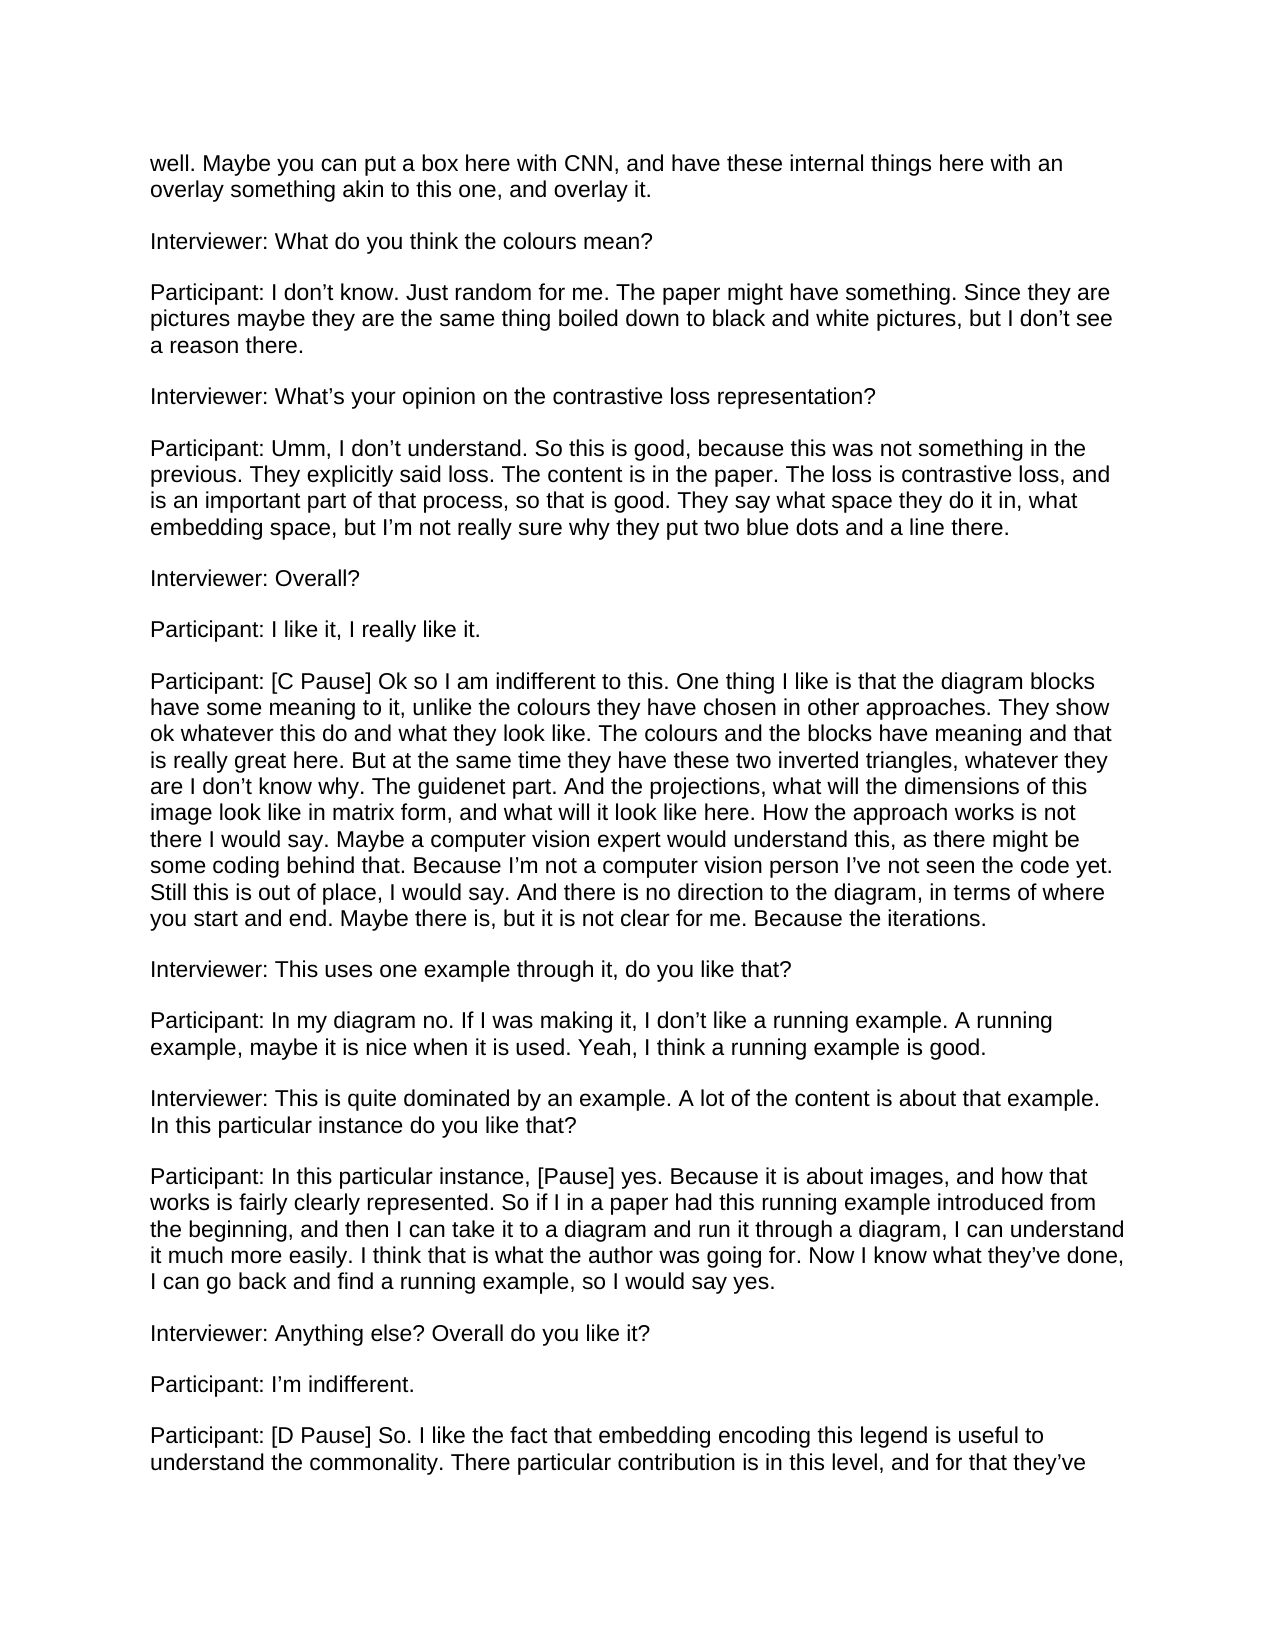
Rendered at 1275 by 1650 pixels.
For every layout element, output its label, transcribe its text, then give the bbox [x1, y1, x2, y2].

text Participant: In this particular instance, [Pause] yes. Because it is about images, and how that works is fairly clearly represented. So if I in a paper had this running example introduced from the beginning, and then I can take it to a diagram and run it through a diagram, I can understand it much more easily. I think that is what the author was going for. Now I know what they’ve done, I can go back and find a running example, so I would say yes. [150, 1163, 1125, 1295]
text Interviewer: Overall? [150, 565, 1125, 591]
text Participant: I don’t know. Just random for me. The paper might have something. Since they are pictures maybe they are the same thing boiled down to black and white pictures, but I don’t see a reason there. [150, 279, 1125, 358]
text Participant: [C Pause] Ok so I am indifferent to this. One thing I like is that the diagram blocks have some meaning to it, unlike the colours they have chosen in other approaches. They show ok whatever this do and what they look like. The colours and the blocks have meaning and that is really great here. But at the same time they have these two inverted triangles, whatever they are I don’t know why. The guidenet part. And the projections, what will the dimensions of this image look like in matrix form, and what will it look like here. How the approach works is not there I would say. Maybe a computer vision expert would understand this, as there might be some coding behind that. Because I’m not a computer vision person I’ve not seen the code yet. Still this is out of place, I would say. And there is no direction to the diagram, in terms of where you start and end. Maybe there is, but it is not clear for me. Because the iterations. [150, 668, 1125, 931]
text Interviewer: This is quite dominated by an example. A lot of the content is about that example. In this particular instance do you like that? [150, 1085, 1125, 1138]
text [150, 150, 1125, 203]
text Interviewer: What’s your opinion on the contrastive loss representation? [150, 383, 1125, 409]
text Participant: I like it, I really like it. [150, 616, 1125, 643]
text Interviewer: What do you think the colours mean? [150, 228, 1125, 254]
text Interviewer: Anything else? Overall do you like it? [150, 1320, 1125, 1346]
text Participant: In my diagram no. If I was making it, I don’t like a running example. A running example, maybe it is nice when it is used. Yeah, I think a running example is good. [150, 1007, 1125, 1060]
text Interviewer: This uses one example through it, do you like that? [150, 956, 1125, 982]
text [150, 1422, 1125, 1475]
text Participant: Umm, I don’t understand. So this is good, because this was not something in the previous. They explicitly said loss. The content is in the paper. The loss is contrastive loss, and is an important part of that process, so that is good. They say what space they do it in, what embedding space, but I’m not really sure why they put two blue dots and a line there. [150, 434, 1125, 540]
text Participant: I’m indifferent. [150, 1371, 1125, 1397]
